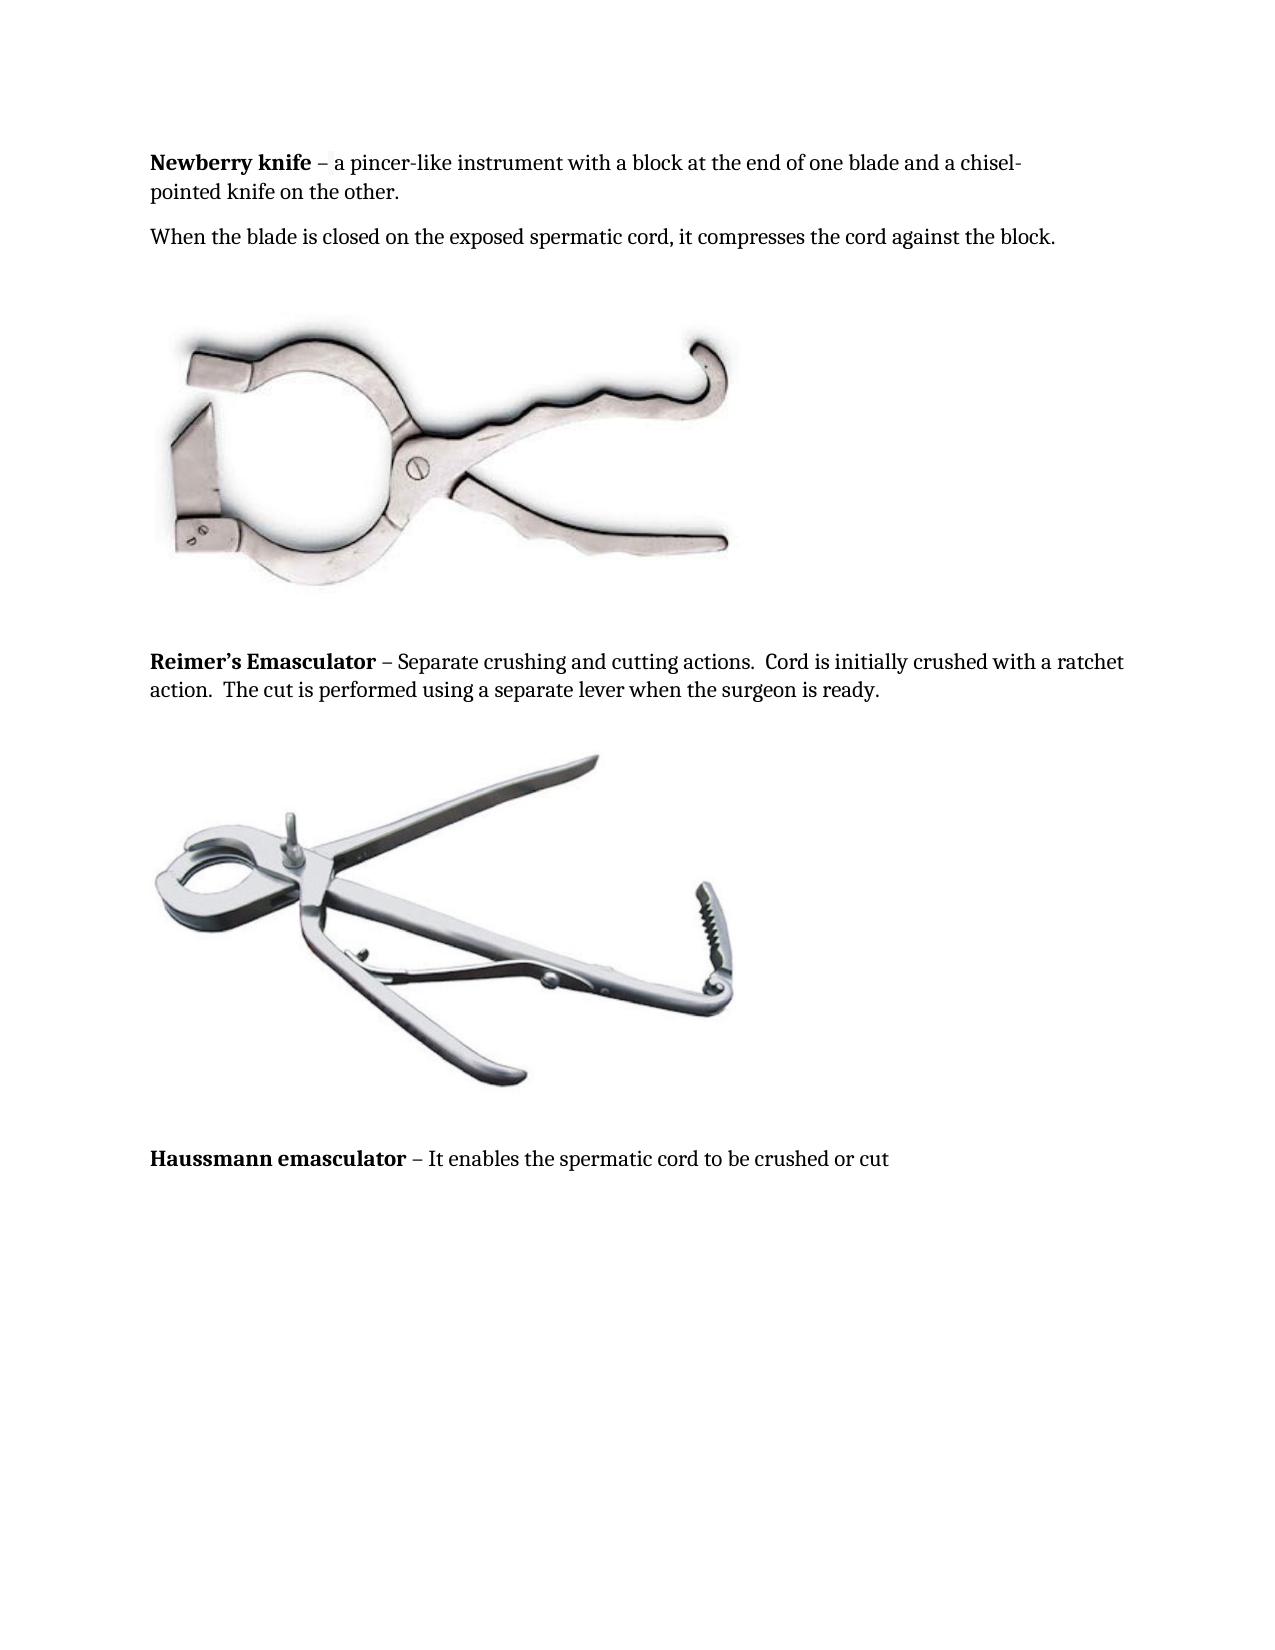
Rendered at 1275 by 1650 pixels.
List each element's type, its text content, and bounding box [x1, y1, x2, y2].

picture [150, 722, 737, 1128]
text Newberry knife – a pincer-like instrument with a block at the end of one blade and a chisel-pointed knife on the other. [150, 150, 1125, 205]
text Reimer’s Emasculator – Separate crushing and cutting actions. Cord is initially crushed with a ratchet action. The cut is performed using a separate lever when the surgeon is ready. [150, 648, 1125, 703]
picture [155, 268, 740, 630]
text When the blade is closed on the exposed spermatic cord, it compresses the cord against the block. [150, 223, 1125, 250]
text Haussmann emasculator – It enables the spermatic cord to be crushed or cut [150, 1146, 1125, 1172]
